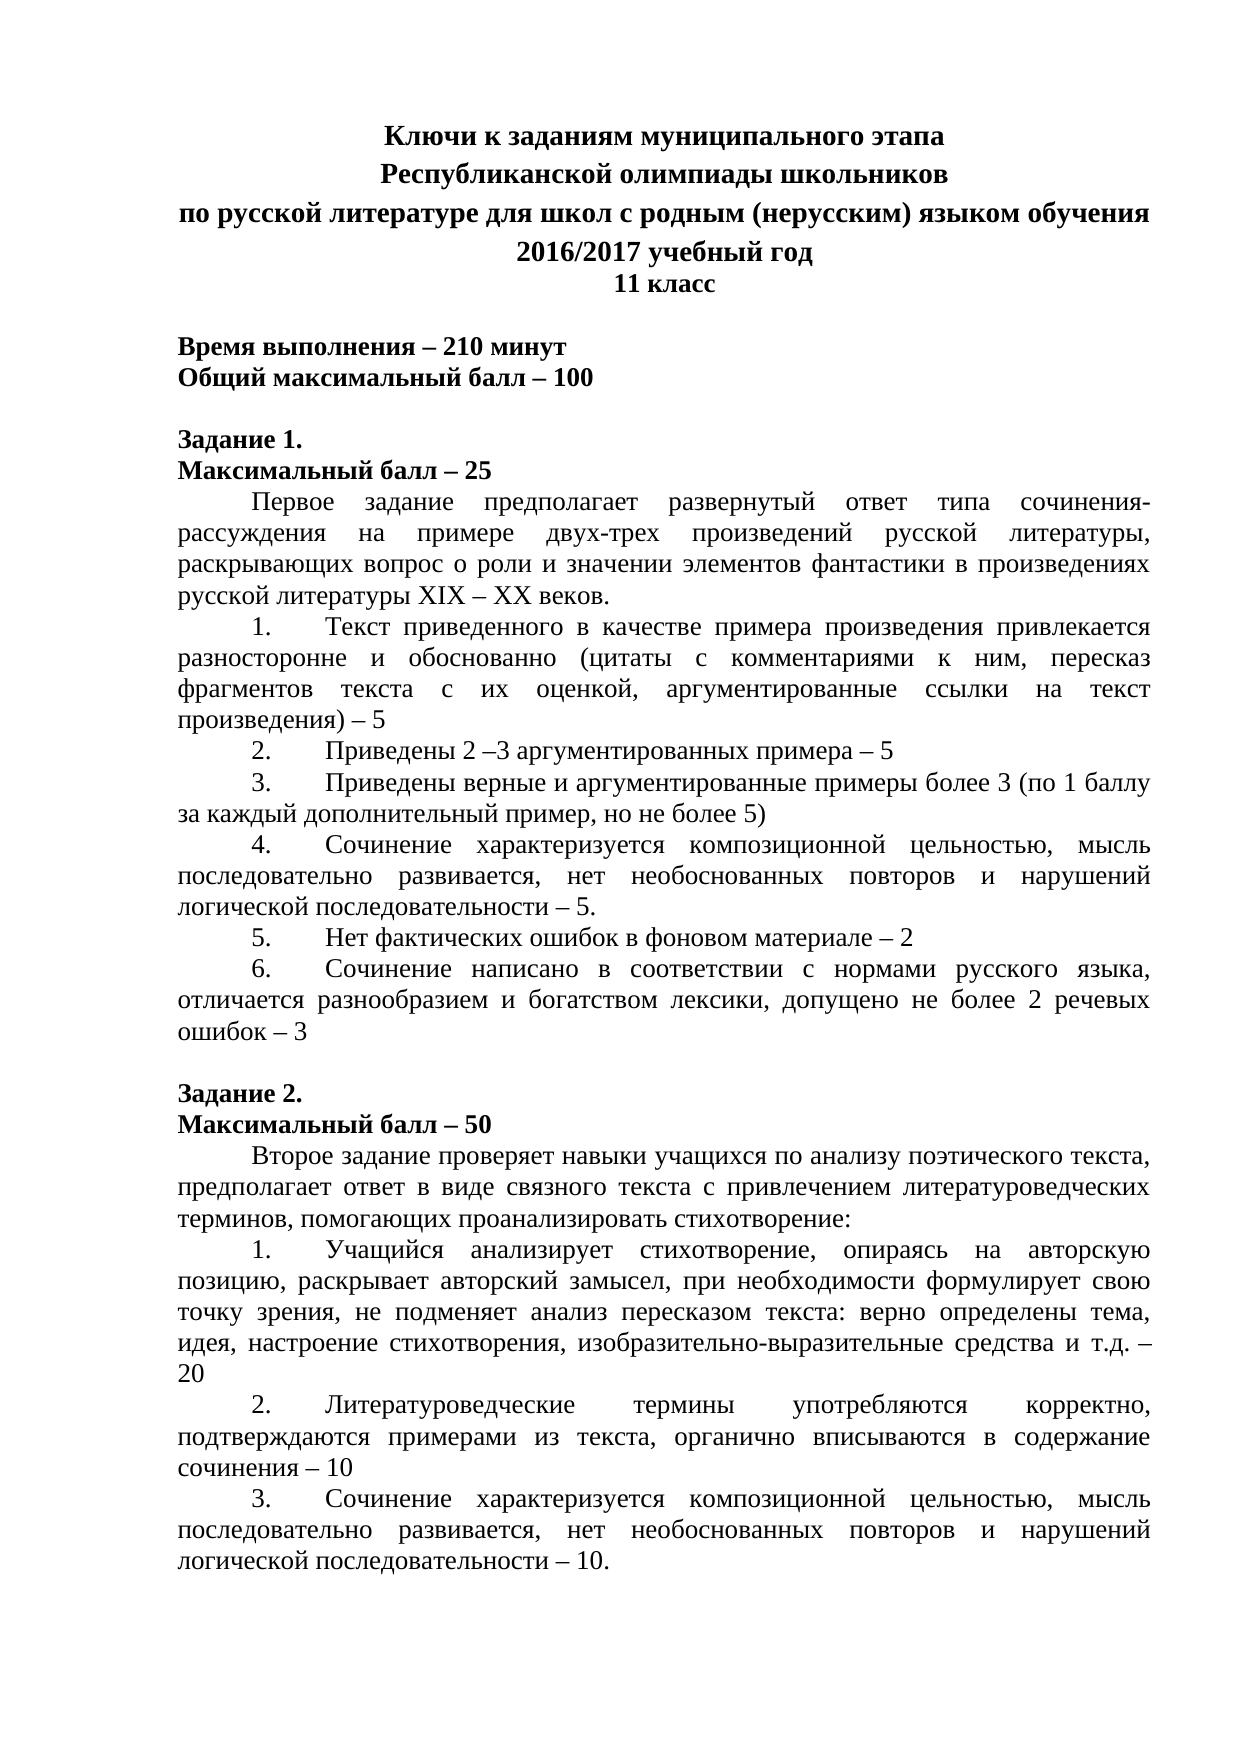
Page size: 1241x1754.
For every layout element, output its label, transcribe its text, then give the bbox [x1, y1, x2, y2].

list Сочинение характеризуется композиционной цельностью, мысль последовательно развивается, нет необоснованных повторов и нарушений логической последовательности – 10. [177, 1482, 1152, 1575]
text Задание 1. [177, 423, 1152, 454]
list Нет фактических ошибок в фоновом материале – 2 [177, 921, 1152, 952]
list Сочинение характеризуется композиционной цельностью, мысль последовательно развивается, нет необоснованных повторов и нарушений логической последовательности – 5. [177, 828, 1152, 921]
list Второе задание проверяет навыки учащихся по анализу поэтического текста, предполагает ответ в виде связного текста с привлечением литературоведческих терминов, помогающих проанализировать стихотворение: [177, 1139, 1152, 1233]
text по русской литературе для школ с родным (нерусским) языком обучения [177, 195, 1152, 229]
text Максимальный балл – 25 [177, 454, 1152, 485]
text Время выполнения – 210 минут [177, 329, 1152, 361]
list Учащийся анализирует стихотворение, опираясь на авторскую позицию, раскрывает авторский замысел, при необходимости формулирует свою точку зрения, не подменяет анализ пересказом текста: верно определены тема, идея, настроение стихотворения, изобразительно-выразительные средства и т.д. – 20 [177, 1233, 1152, 1388]
list Сочинение написано в соответствии с нормами русского языка, отличается разнообразием и богатством лексики, допущено не более 2 речевых ошибок – 3 [177, 952, 1152, 1046]
list Приведены 2 –3 аргументированных примера – 5 [177, 734, 1152, 766]
list Литературоведческие термины употребляются корректно, подтверждаются примерами из текста, органично вписываются в содержание сочинения – 10 [177, 1388, 1152, 1482]
list Задание 2. [177, 1077, 1152, 1108]
list Максимальный балл – 50 [177, 1108, 1152, 1139]
text Первое задание предполагает развернутый ответ типа сочинения-рассуждения на примере двух-трех произведений русской литературы, раскрывающих вопрос о роли и значении элементов фантастики в произведениях русской литературы XIX – XX веков. [177, 485, 1152, 610]
text Республиканской олимпиады школьников [177, 157, 1152, 190]
text 2016/2017 учебный год [177, 234, 1152, 267]
text Общий максимальный балл – 100 [177, 361, 1152, 392]
list Приведены верные и аргументированные примеры более 3 (по 1 баллу за каждый дополнительный пример, но не более 5) [177, 766, 1152, 828]
text 11 класс [177, 267, 1152, 298]
text Ключи к заданиям муниципального этапа [177, 118, 1152, 152]
list Текст приведенного в качестве примера произведения привлекается разносторонне и обоснованно (цитаты с комментариями к ним, пересказ фрагментов текста с их оценкой, аргументированные ссылки на текст произведения) – 5 [177, 610, 1152, 734]
